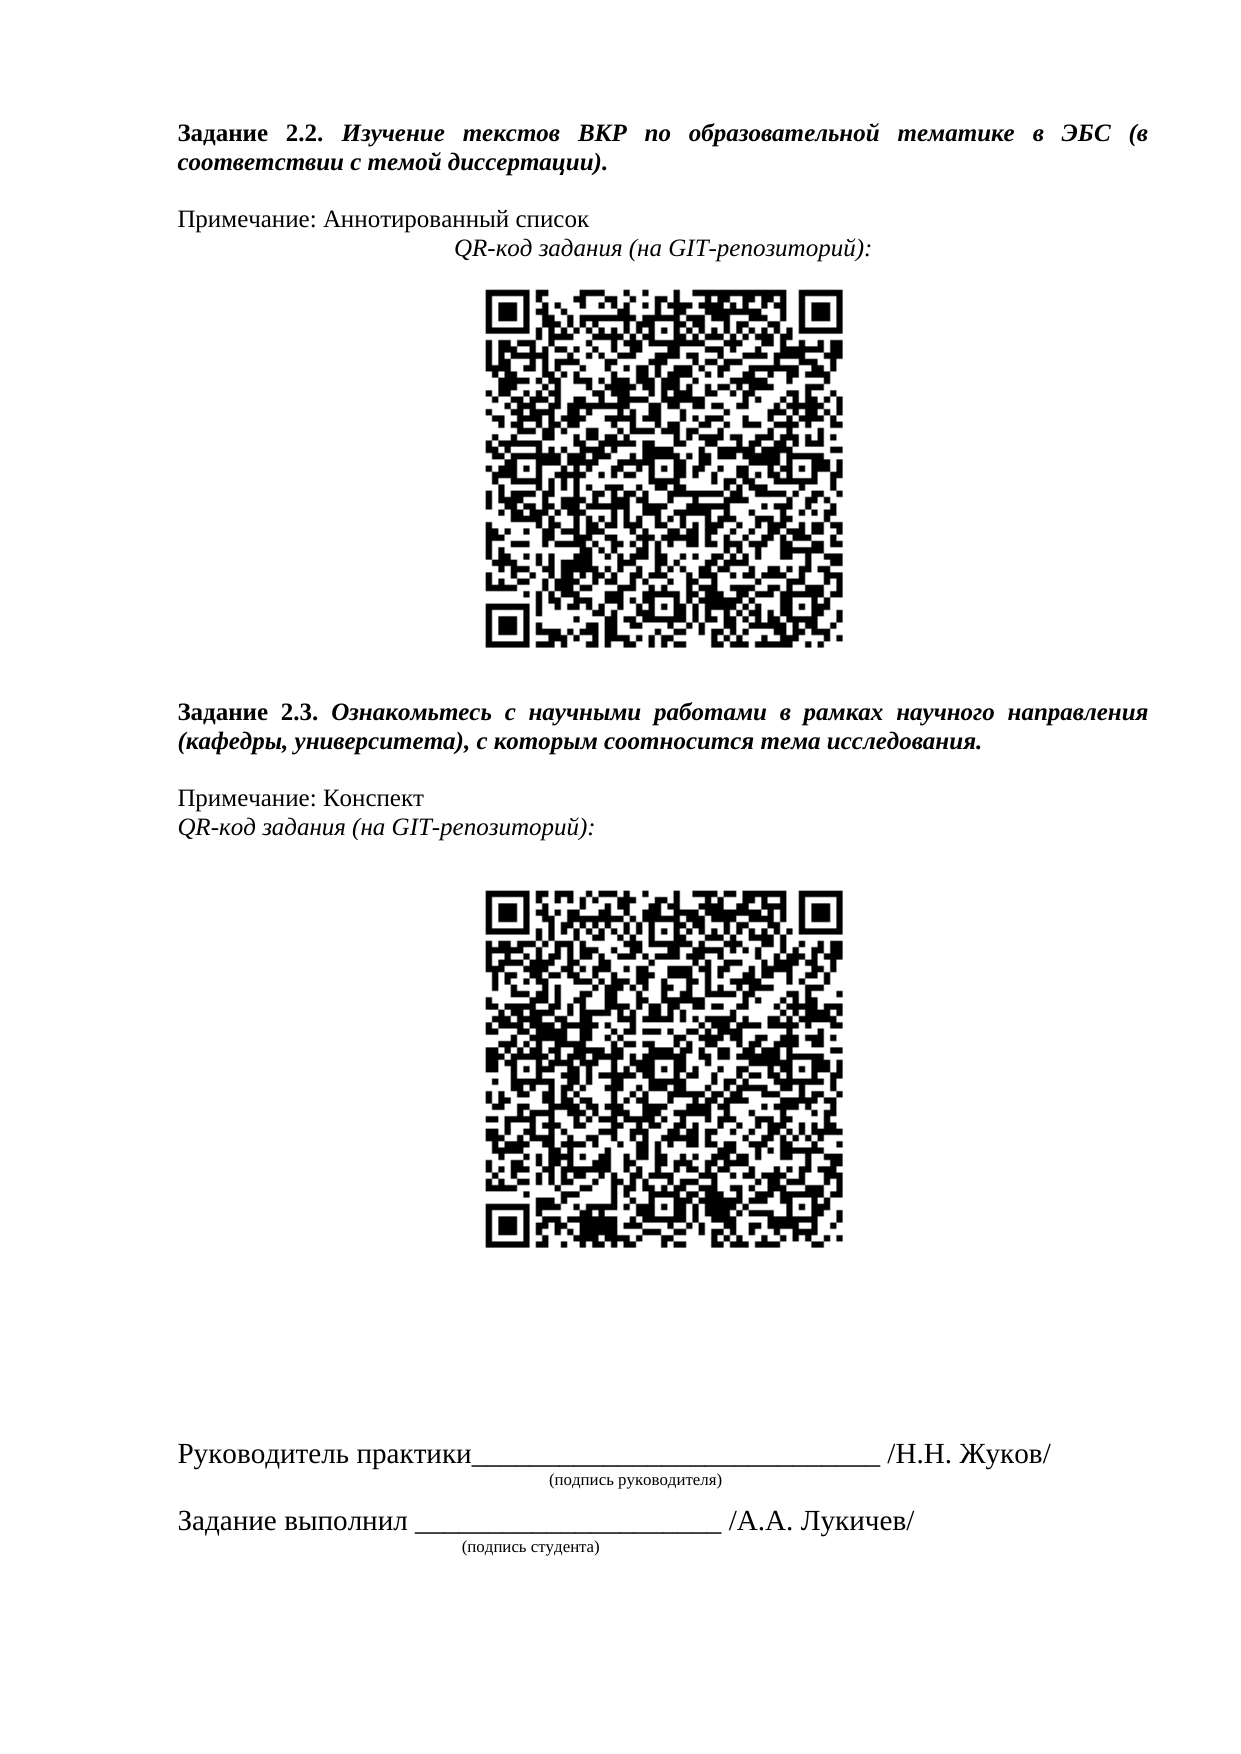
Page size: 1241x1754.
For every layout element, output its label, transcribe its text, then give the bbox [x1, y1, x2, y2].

text Задание 2.2. Изучение текстов ВКР по образовательной тематике в ЭБС (в соответствии с темой диссертации). [177, 118, 1152, 176]
text Примечание: Аннотированный список [177, 204, 1152, 233]
text Задание выполнил _____________________ /А.А. Лукичев/ [177, 1503, 1152, 1537]
text (подпись студента) [177, 1537, 1152, 1571]
text Примечание: Конспект [177, 783, 1152, 812]
picture [461, 866, 868, 1273]
text QR-код задания (на GIT-репозиторий): [177, 812, 1152, 841]
text (подпись руководителя) [402, 1470, 1152, 1503]
text Задание 2.3. Ознакомьтесь с научными работами в рамках научного направления (кафедры, университета), с которым соотносится тема исследования. [177, 697, 1152, 755]
picture [461, 266, 868, 673]
text Руководитель практики____________________________ /Н.Н. Жуков/ [177, 1436, 1152, 1470]
